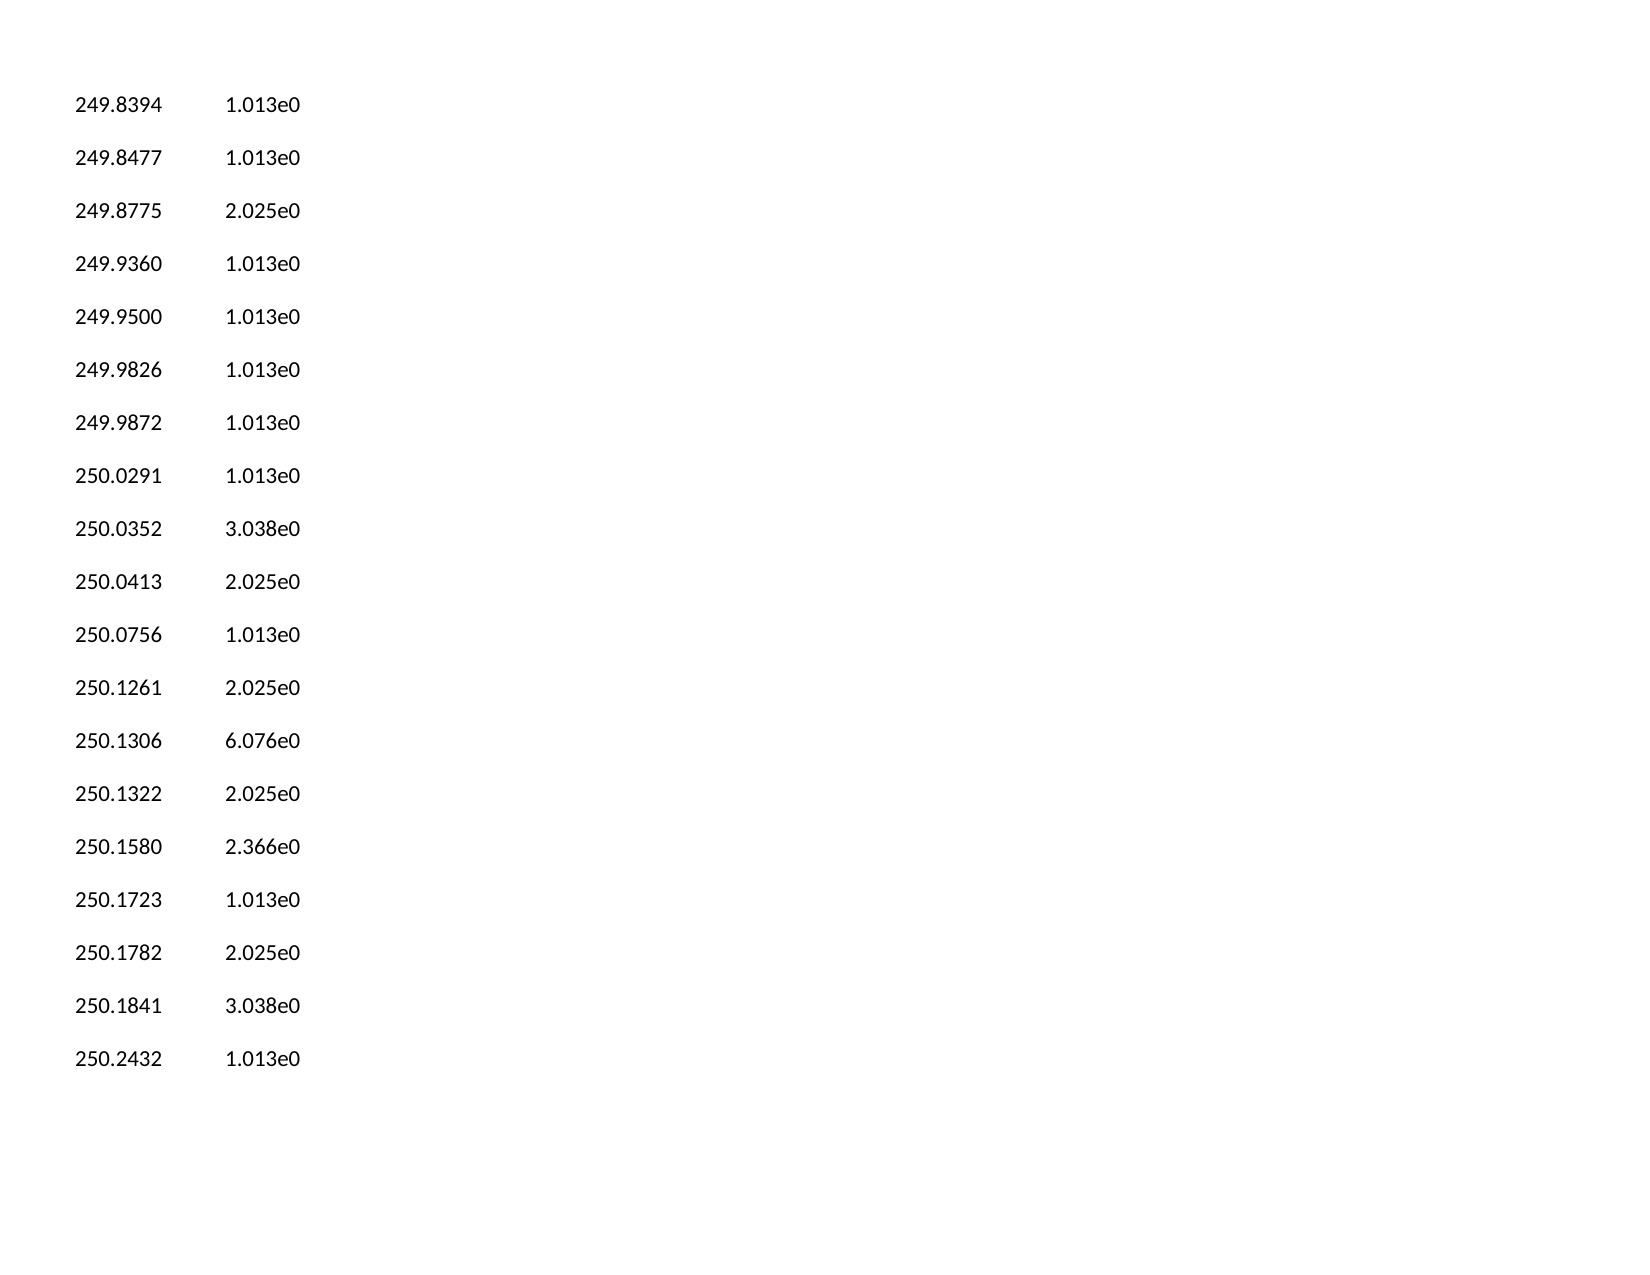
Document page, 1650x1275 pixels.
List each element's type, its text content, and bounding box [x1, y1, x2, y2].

text 250.0352 3.038e0 [75, 514, 1563, 542]
text 249.9872 1.013e0 [75, 408, 1563, 436]
text 249.8394 1.013e0 [75, 90, 1563, 118]
text 250.1723 1.013e0 [75, 885, 1563, 913]
text 250.1261 2.025e0 [75, 673, 1563, 701]
text 250.1841 3.038e0 [75, 991, 1563, 1019]
text 249.8477 1.013e0 [75, 143, 1563, 171]
text 250.1782 2.025e0 [75, 938, 1563, 966]
text 250.1322 2.025e0 [75, 779, 1563, 807]
text 249.9826 1.013e0 [75, 355, 1563, 383]
text 249.8775 2.025e0 [75, 196, 1563, 224]
text 249.9360 1.013e0 [75, 249, 1563, 277]
text 250.1306 6.076e0 [75, 726, 1563, 754]
text 249.9500 1.013e0 [75, 302, 1563, 330]
text 250.0756 1.013e0 [75, 620, 1563, 648]
text 250.0413 2.025e0 [75, 567, 1563, 595]
text 250.0291 1.013e0 [75, 461, 1563, 489]
text 250.1580 2.366e0 [75, 832, 1563, 860]
text 250.2432 1.013e0 [75, 1044, 1563, 1072]
